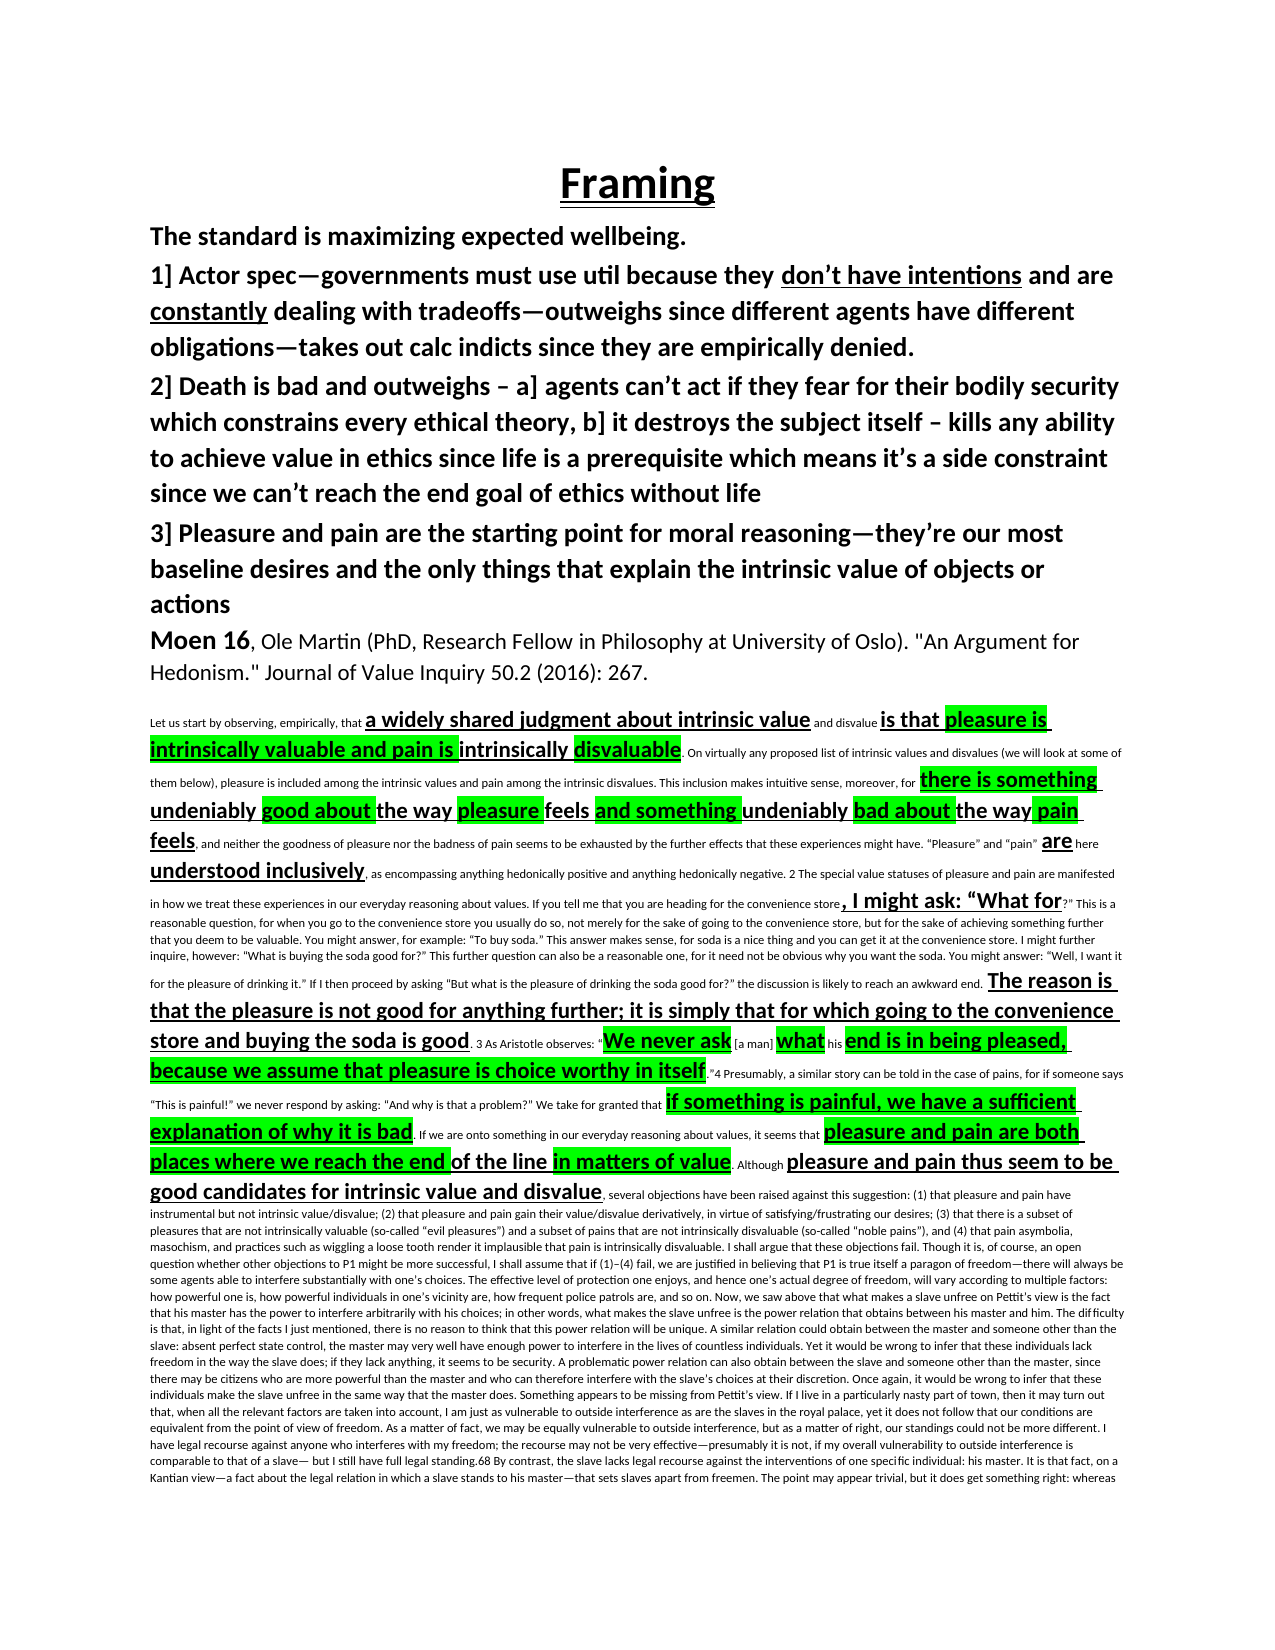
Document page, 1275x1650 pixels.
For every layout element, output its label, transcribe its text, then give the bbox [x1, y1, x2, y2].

subtitle 2] Death is bad and outweighs – a] agents can’t act if they fear for their bodily security which constrains every ethical theory, b] it destroys the subject itself – kills any ability to achieve value in ethics since life is a prerequisite which means it’s a side constraint since we can’t reach the end goal of ethics without life [150, 369, 1125, 509]
subtitle The standard is maximizing expected wellbeing. [150, 219, 1125, 252]
subtitle 3] Pleasure and pain are the starting point for moral reasoning—they’re our most baseline desires and the only things that explain the intrinsic value of objects or actions [150, 516, 1125, 620]
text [150, 705, 1125, 1485]
subtitle Framing [150, 154, 1125, 210]
text Moen 16, Ole Martin (PhD, Research Fellow in Philosophy at University of Oslo). "An Argument for Hedonism." Journal of Value Inquiry 50.2 (2016): 267. [150, 623, 1125, 686]
subtitle 1] Actor spec—governments must use util because they don’t have intentions and are constantly dealing with tradeoffs—outweighs since different agents have different obligations—takes out calc indicts since they are empirically denied. [150, 258, 1125, 363]
